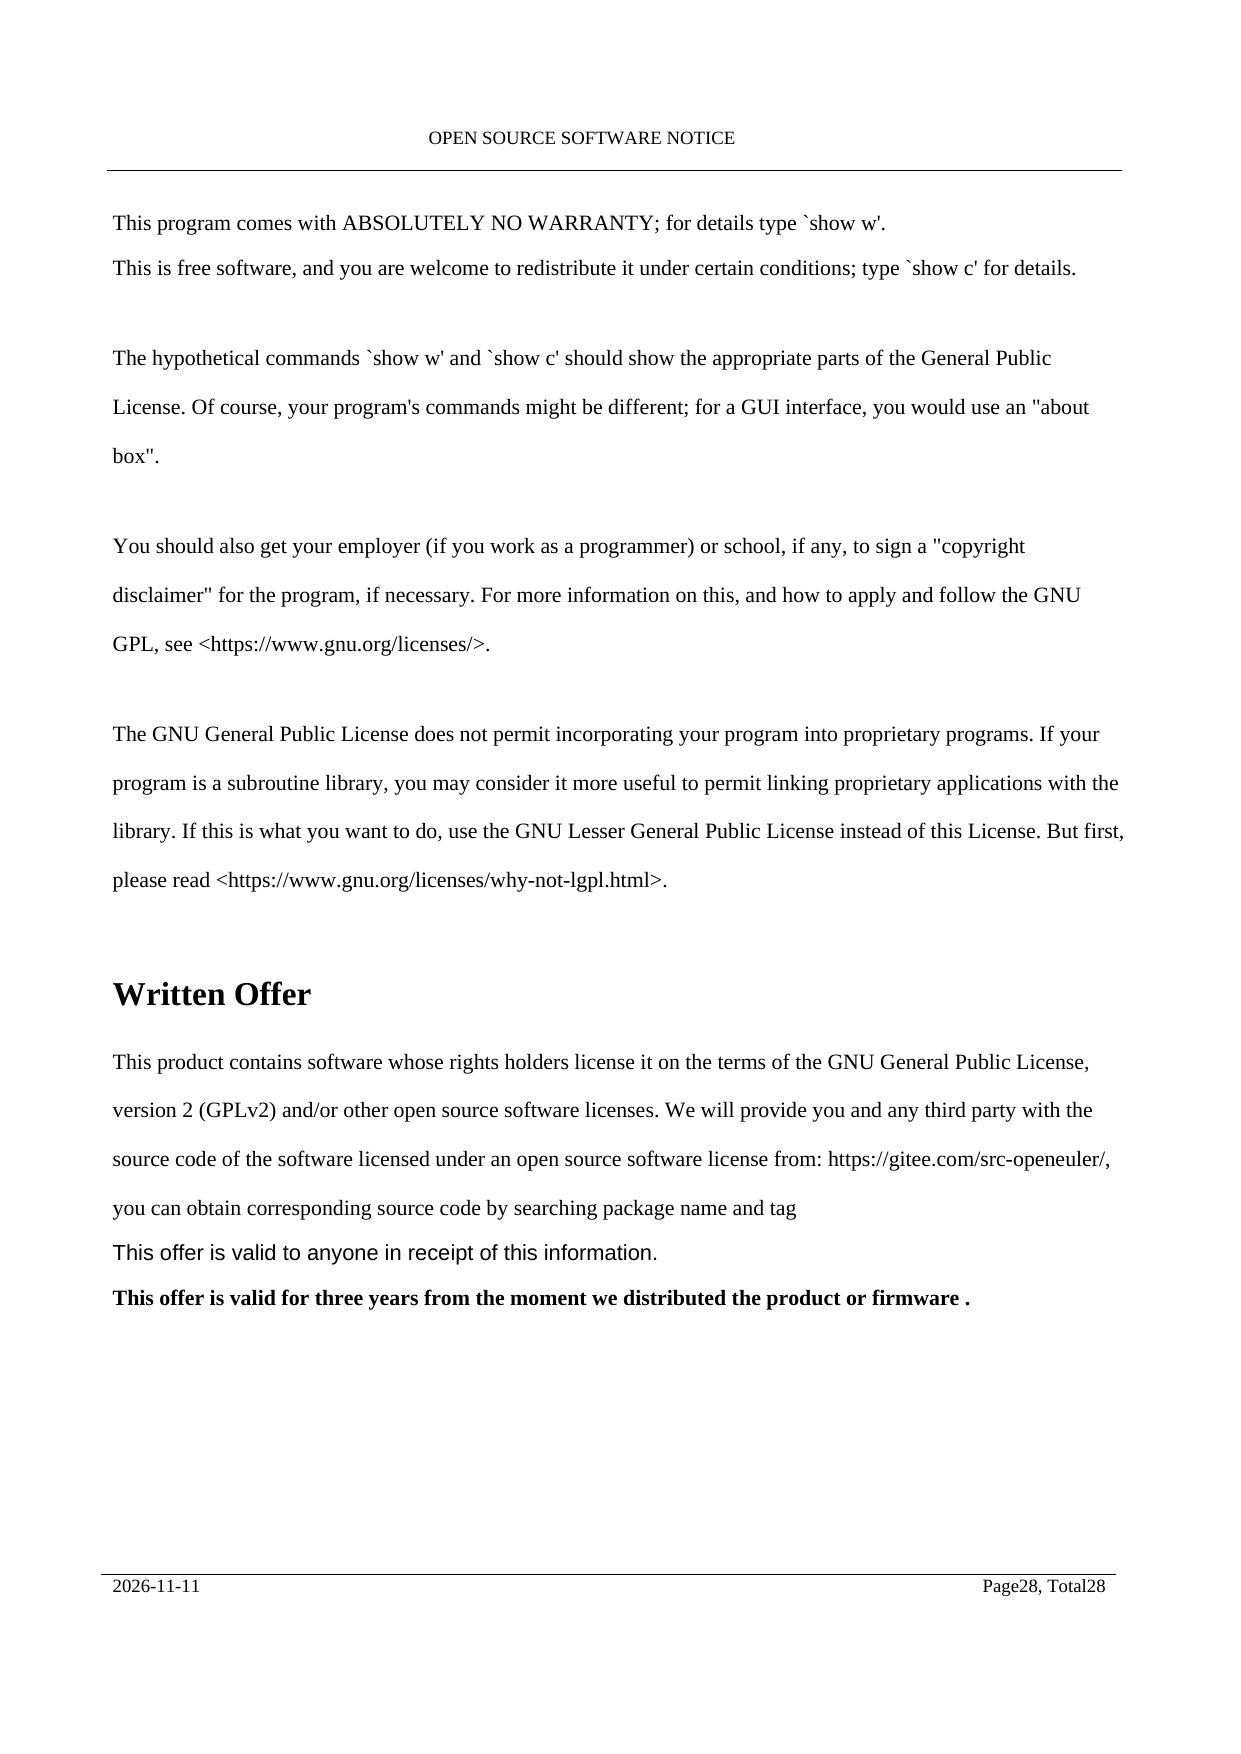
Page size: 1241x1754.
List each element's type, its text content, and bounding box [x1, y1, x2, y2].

text This program comes with ABSOLUTELY NO WARRANTY; for details type `show w'. [112, 206, 1128, 239]
text Written Offer [112, 961, 1128, 1026]
text You should also get your employer (if you work as a programmer) or school, if any, to sign a "copyright disclaimer" for the program, if necessary. For more information on this, and how to apply and follow the GNU GPL, see <https://www.gnu.org/licenses/>. [112, 529, 1128, 659]
text The GNU General Public License does not permit incorporating your program into proprietary programs. If your program is a subroutine library, you may consider it more useful to permit linking proprietary applications with the library. If this is what you want to do, use the GNU Lesser General Public License instead of this License. But first, please read <https://www.gnu.org/licenses/why-not-lgpl.html>. [112, 717, 1128, 944]
text This offer is valid to anyone in receipt of this information. [112, 1236, 1128, 1269]
text This offer is valid for three years from the moment we distributed the product or firmware . [112, 1281, 1128, 1314]
text This is free software, and you are welcome to redistribute it under certain conditions; type `show c' for details. [112, 251, 1128, 284]
text The hypothetical commands `show w' and `show c' should show the appropriate parts of the General Public License. Of course, your program's commands might be different; for a GUI interface, you would use an "about box". [112, 342, 1128, 472]
text This product contains software whose rights holders license it on the terms of the GNU General Public License, version 2 (GPLv2) and/or other open source software licenses. We will provide you and any third party with the source code of the software licensed under an open source software license from: https://gitee.com/src-openeuler/, you can obtain corresponding source code by searching package name and tag [112, 1045, 1128, 1224]
